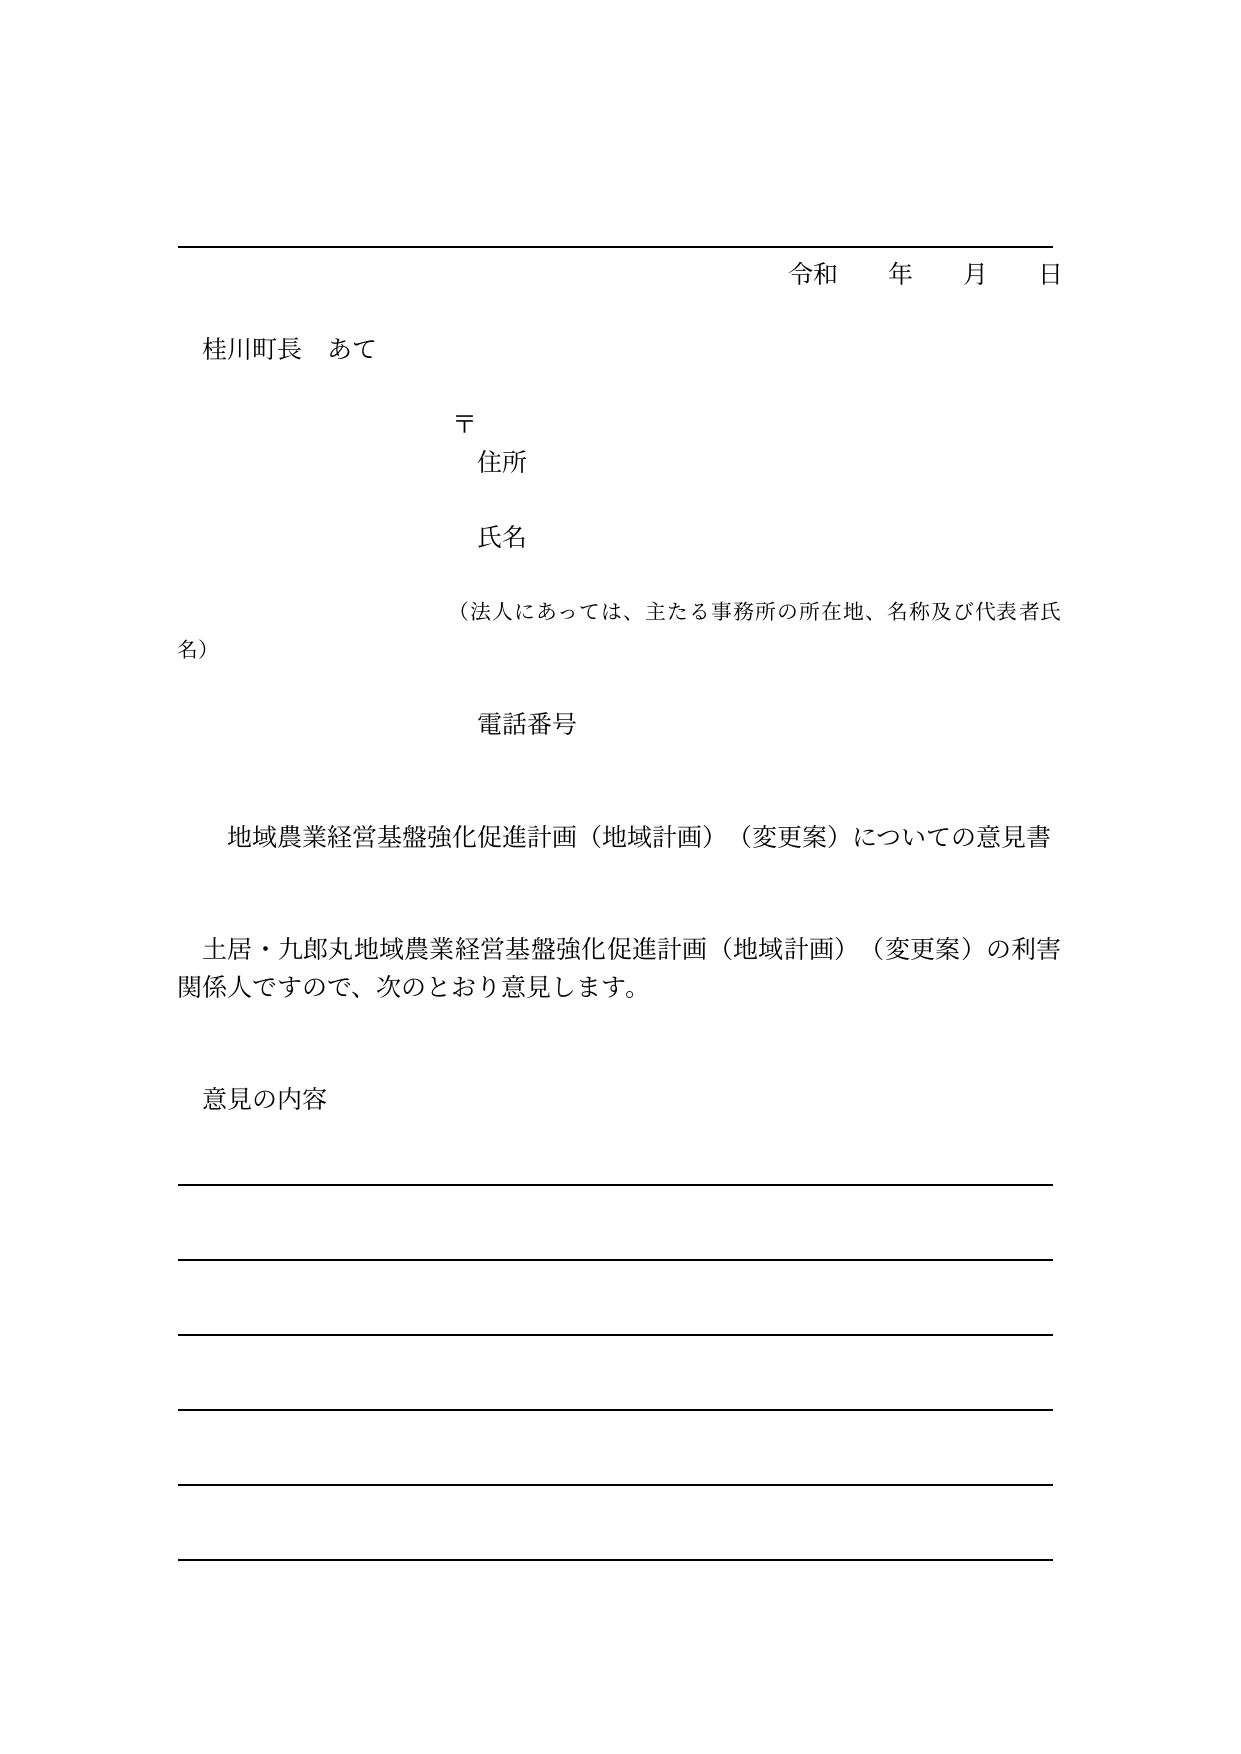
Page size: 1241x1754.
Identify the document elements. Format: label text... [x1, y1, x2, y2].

text 住所 [177, 442, 1063, 479]
text 電話番号 [177, 704, 1063, 742]
text 意見の内容 [177, 1079, 1063, 1117]
text 土居・九郎丸地域農業経営基盤強化促進計画（地域計画）（変更案）の利害関係人ですので、次のとおり意見します。 [177, 929, 1063, 1004]
text 桂川町長 あて [177, 329, 1063, 367]
text 〒 [177, 404, 1063, 442]
text 令和 年 月 日 [177, 254, 1063, 292]
text 氏名 [177, 517, 1063, 554]
text （法人にあっては、主たる事務所の所在地、名称及び代表者氏名） [177, 592, 1063, 667]
text 地域農業経営基盤強化促進計画（地域計画）（変更案）についての意見書 [177, 817, 1063, 854]
